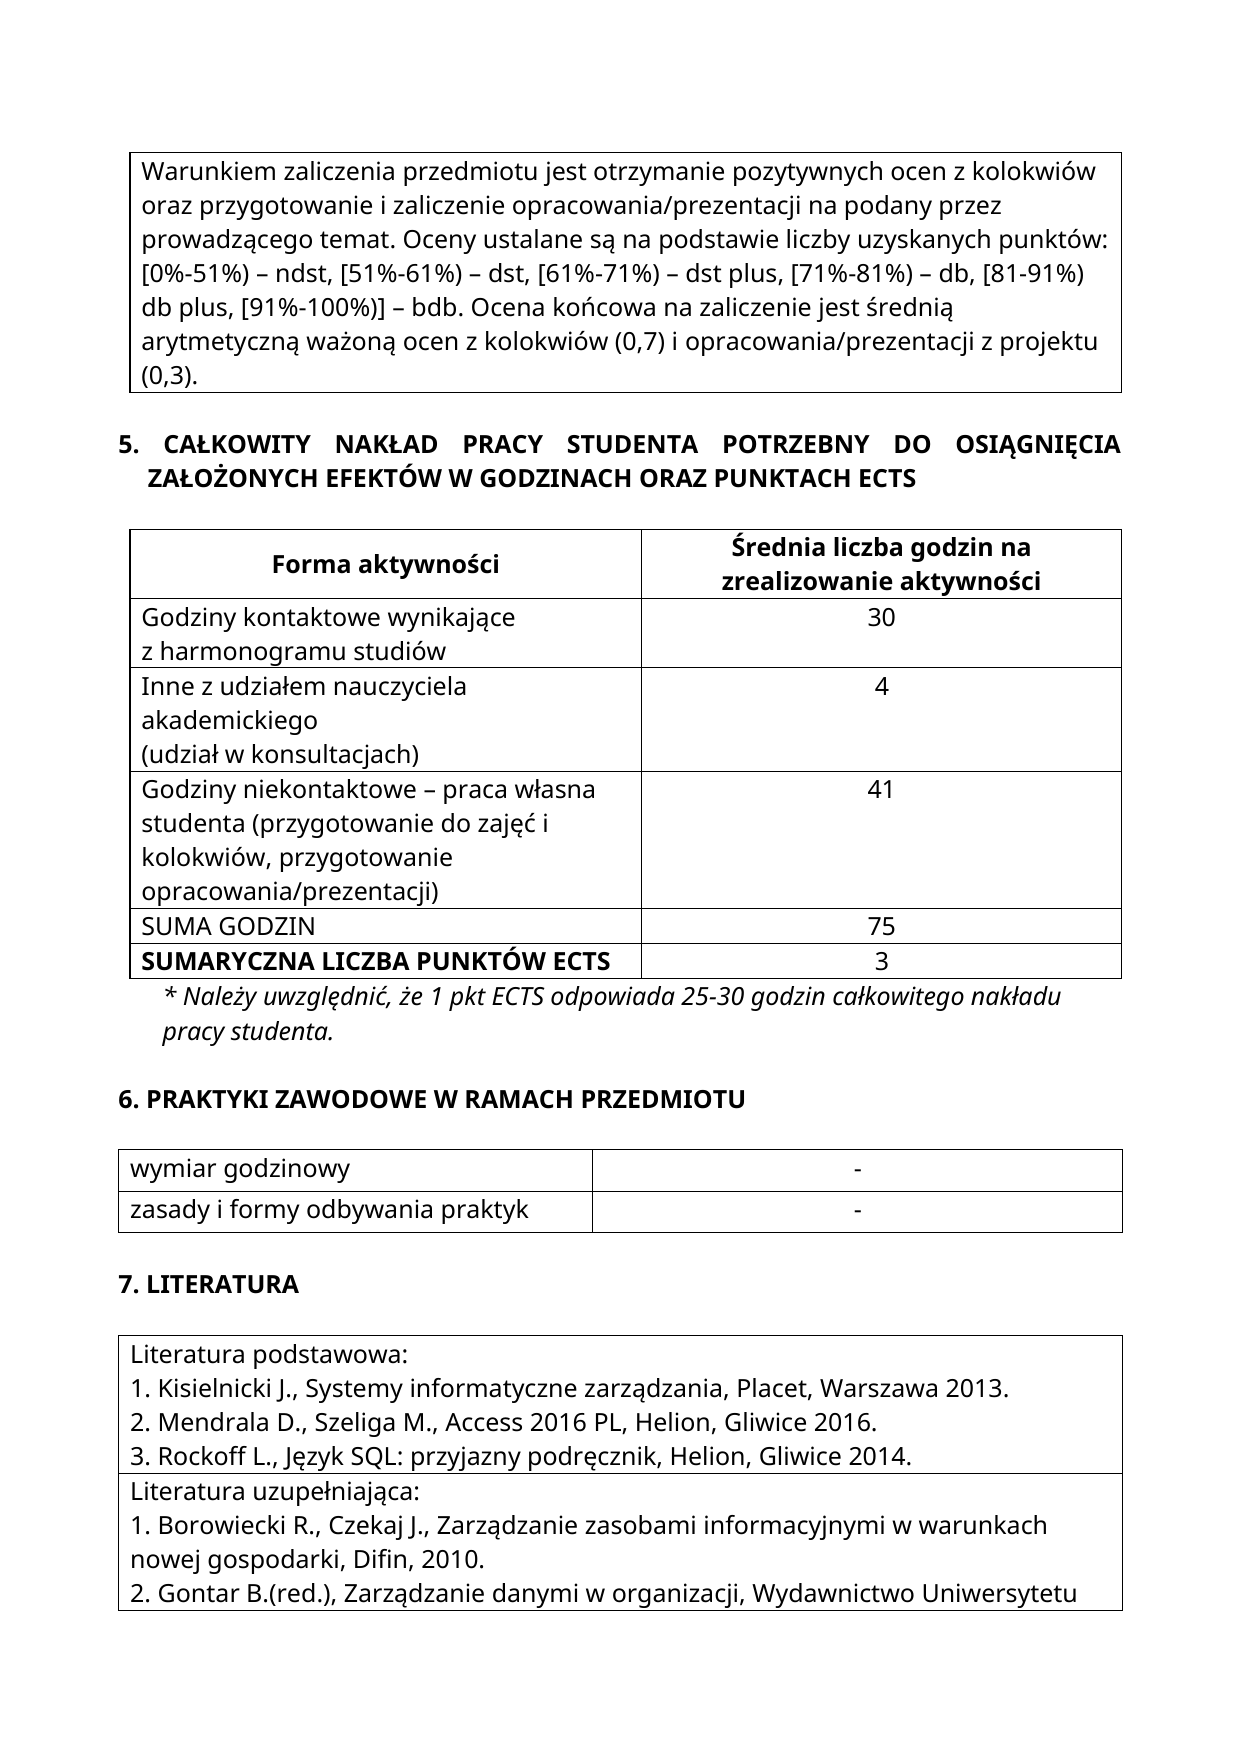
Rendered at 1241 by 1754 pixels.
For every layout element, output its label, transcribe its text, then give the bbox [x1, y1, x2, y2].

table_cell 3 [642, 944, 1121, 978]
table_header Warunkiem zaliczenia przedmiotu jest otrzymanie pozytywnych ocen z kolokwiów oraz przygotowanie i zaliczenie opracowania/prezentacji na podany przez prowadzącego temat. Oceny ustalane są na podstawie liczby uzyskanych punktów: [0%-51%) – ndst, [51%-61%) – dst, [61%-71%) – dst plus, [71%-81%) – db, [81-91%) db plus, [91%-100%)] – bdb. Ocena końcowa na zaliczenie jest średnią arytmetyczną ważoną ocen z kolokwiów (0,7) i opracowania/prezentacji z projektu (0,3). [131, 153, 1121, 392]
text 5. CAŁKOWITY NAKŁAD PRACY STUDENTA POTRZEBNY DO OSIĄGNIĘCIA ZAŁOŻONYCH EFEKTÓW W GODZINACH ORAZ PUNKTACH ECTS [118, 427, 1122, 495]
table_cell zasady i formy odbywania praktyk [119, 1192, 592, 1232]
table_header Średnia liczba godzin na zrealizowanie aktywności [642, 530, 1121, 598]
table_cell - [593, 1192, 1122, 1232]
text * Należy uwzględnić, że 1 pkt ECTS odpowiada 25-30 godzin całkowitego nakładu pracy studenta. [162, 979, 1122, 1047]
table_cell 75 [642, 909, 1121, 943]
table_cell Inne z udziałem nauczyciela akademickiego (udział w konsultacjach) [131, 668, 641, 771]
table_header Literatura podstawowa: 1. Kisielnicki J., Systemy informatyczne zarządzania, Placet, Warszawa 2013. 2. Mendrala D., Szeliga M., Access 2016 PL, Helion, Gliwice 2016. 3. Rockoff L., Język SQL: przyjazny podręcznik, Helion, Gliwice 2014. [119, 1336, 1122, 1473]
table_cell 30 [642, 599, 1121, 667]
table_cell Godziny niekontaktowe – praca własna studenta (przygotowanie do zajęć i kolokwiów, przygotowanie opracowania/prezentacji) [131, 772, 641, 908]
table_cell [119, 1474, 1122, 1610]
text 7. LITERATURA [118, 1267, 1122, 1301]
table_cell Godziny kontaktowe wynikające z harmonogramu studiów [131, 599, 641, 667]
table_cell SUMARYCZNA LICZBA PUNKTÓW ECTS [131, 944, 641, 978]
table_header - [593, 1150, 1122, 1191]
table_header Forma aktywności [131, 530, 641, 598]
table_cell 4 [642, 668, 1121, 771]
table_header wymiar godzinowy [119, 1150, 592, 1191]
table_cell 41 [642, 772, 1121, 908]
text 6. PRAKTYKI ZAWODOWE W RAMACH PRZEDMIOTU [118, 1081, 1122, 1115]
table_cell SUMA GODZIN [131, 909, 641, 943]
